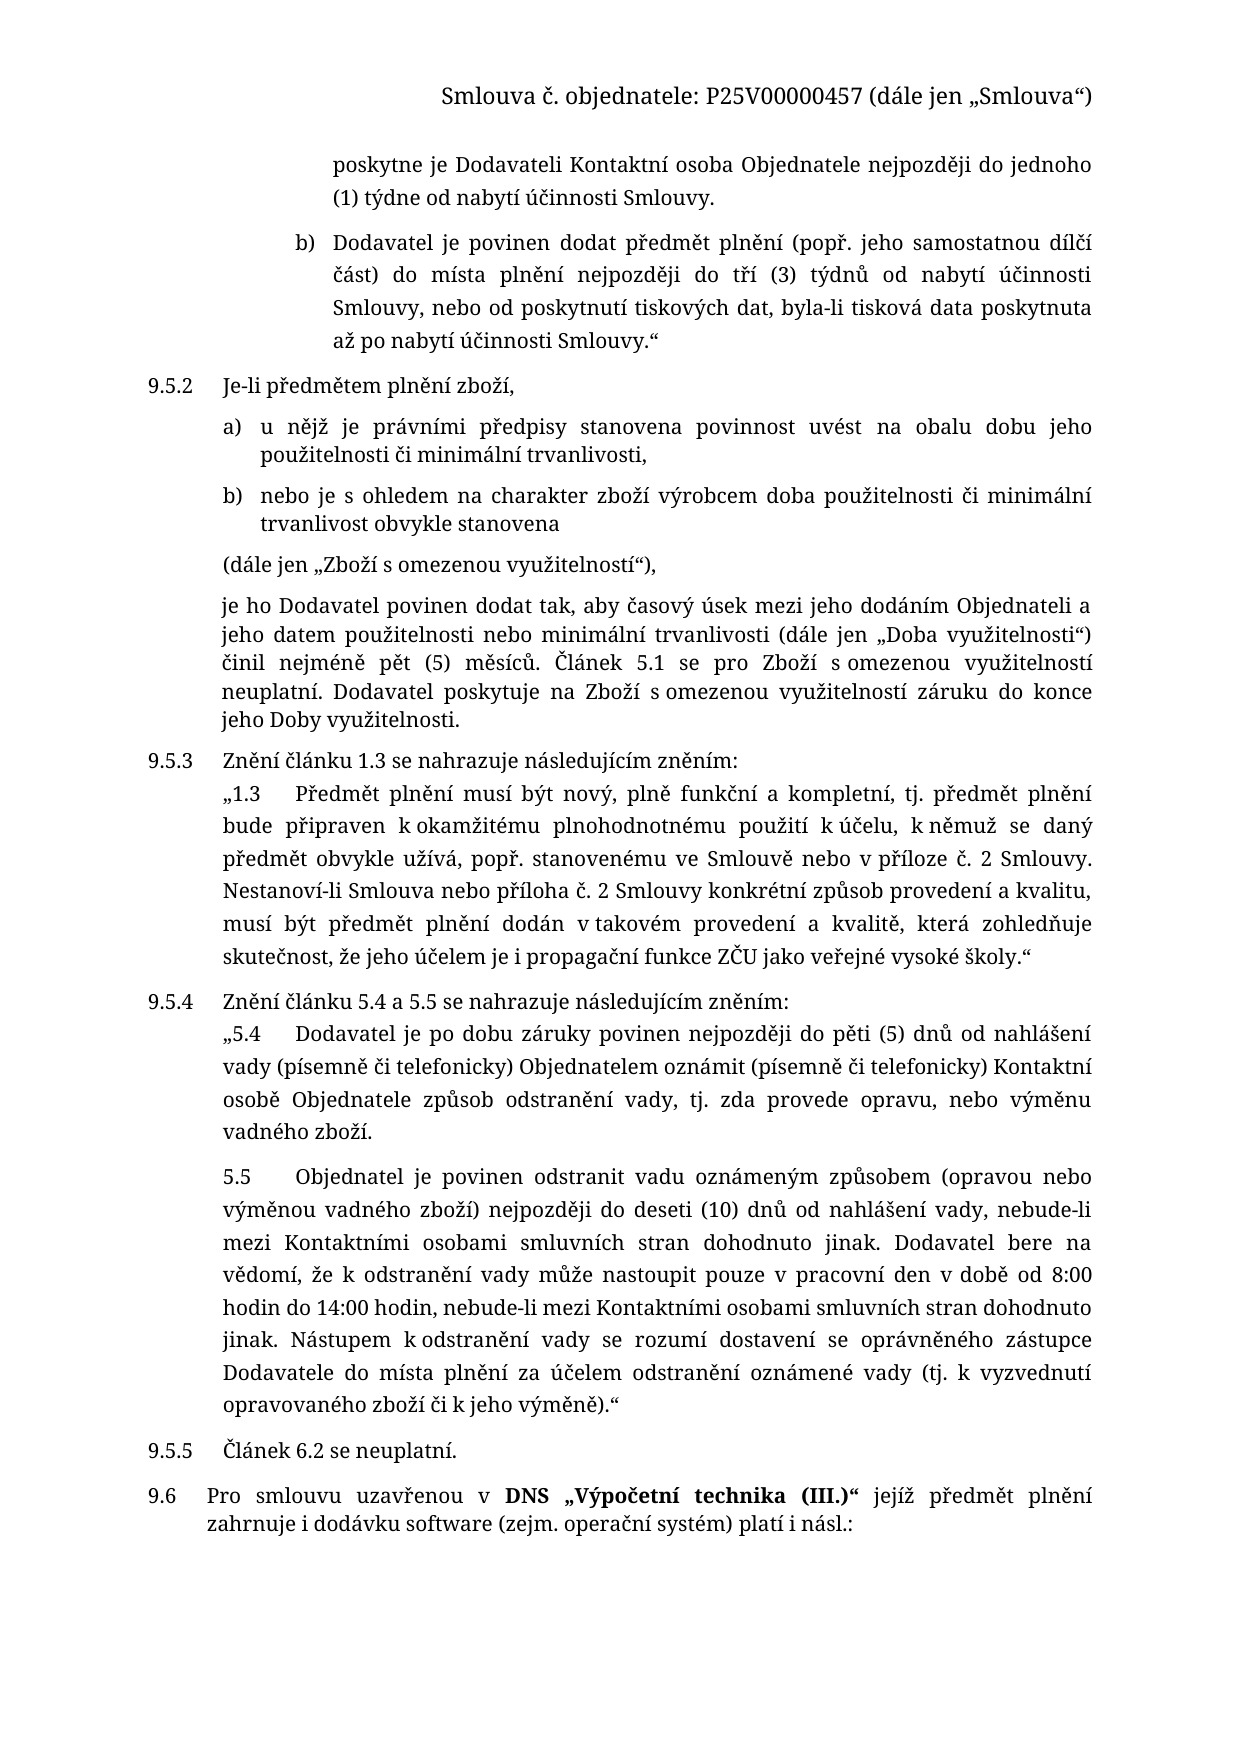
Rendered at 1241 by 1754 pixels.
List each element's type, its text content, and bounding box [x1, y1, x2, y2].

list Dodavatel je povinen dodat předmět plnění (popř. jeho samostatnou dílčí část) do místa plnění nejpozději do tří (3) týdnů od nabytí účinnosti Smlouvy, nebo od poskytnutí tiskových dat, byla-li tisková data poskytnuta až po nabytí účinnosti Smlouvy.“ [295, 228, 1093, 354]
list Znění článku 1.3 se nahrazuje následujícím zněním: [148, 746, 1093, 774]
list 5.5 Objednatel je povinen odstranit vadu oznámeným způsobem (opravou nebo výměnou vadného zboží) nejpozději do deseti (10) dnů od nahlášení vady, nebude-li mezi Kontaktními osobami smluvních stran dohodnuto jinak. Dodavatel bere na vědomí, že k odstranění vady může nastoupit pouze v pracovní den v době od 8:00 hodin do 14:00 hodin, nebude-li mezi Kontaktními osobami smluvních stran dohodnuto jinak. Nástupem k odstranění vady se rozumí dostavení se oprávněného zástupce Dodavatele do místa plnění za účelem odstranění oznámené vady (tj. k vyzvednutí opravovaného zboží či k jeho výměně).“ [223, 1162, 1093, 1419]
list Článek 6.2 se neuplatní. [148, 1436, 1093, 1464]
list „5.4 Dodavatel je po dobu záruky povinen nejpozději do pěti (5) dnů od nahlášení vady (písemně či telefonicky) Objednatelem oznámit (písemně či telefonicky) Kontaktní osobě Objednatele způsob odstranění vady, tj. zda provede opravu, nebo výměnu vadného zboží. [223, 1019, 1093, 1146]
list Pro smlouvu uzavřenou v DNS „Výpočetní technika (III.)“ jejíž předmět plnění zahrnuje i dodávku software (zejm. operační systém) platí i násl.: [148, 1481, 1093, 1538]
list nebo je s ohledem na charakter zboží výrobcem doba použitelnosti či minimální trvanlivost obvykle stanovena [223, 481, 1093, 538]
list Je-li předmětem plnění zboží, [148, 371, 1093, 399]
text je ho Dodavatel povinen dodat tak, aby časový úsek mezi jeho dodáním Objednateli a jeho datem použitelnosti nebo minimální trvanlivosti (dále jen „Doba využitelnosti“) činil nejméně pět (5) měsíců. Článek 5.1 se pro Zboží s omezenou využitelností neuplatní. Dodavatel poskytuje na Zboží s omezenou využitelností záruku do konce jeho Doby využitelnosti. [221, 591, 1093, 734]
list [295, 150, 1093, 211]
text (dále jen „Zboží s omezenou využitelností“), [223, 551, 1093, 579]
list u nějž je právními předpisy stanovena povinnost uvést na obalu dobu jeho použitelnosti či minimální trvanlivosti, [223, 412, 1093, 469]
list Znění článku 5.4 a 5.5 se nahrazuje následujícím zněním: [148, 987, 1093, 1015]
list „1.3 Předmět plnění musí být nový, plně funkční a kompletní, tj. předmět plnění bude připraven k okamžitému plnohodnotnému použití k účelu, k němuž se daný předmět obvykle užívá, popř. stanovenému ve Smlouvě nebo v příloze č. 2 Smlouvy. Nestanoví-li Smlouva nebo příloha č. 2 Smlouvy konkrétní způsob provedení a kvalitu, musí být předmět plnění dodán v takovém provedení a kvalitě, která zohledňuje skutečnost, že jeho účelem je i propagační funkce ZČU jako veřejné vysoké školy.“ [223, 779, 1093, 970]
